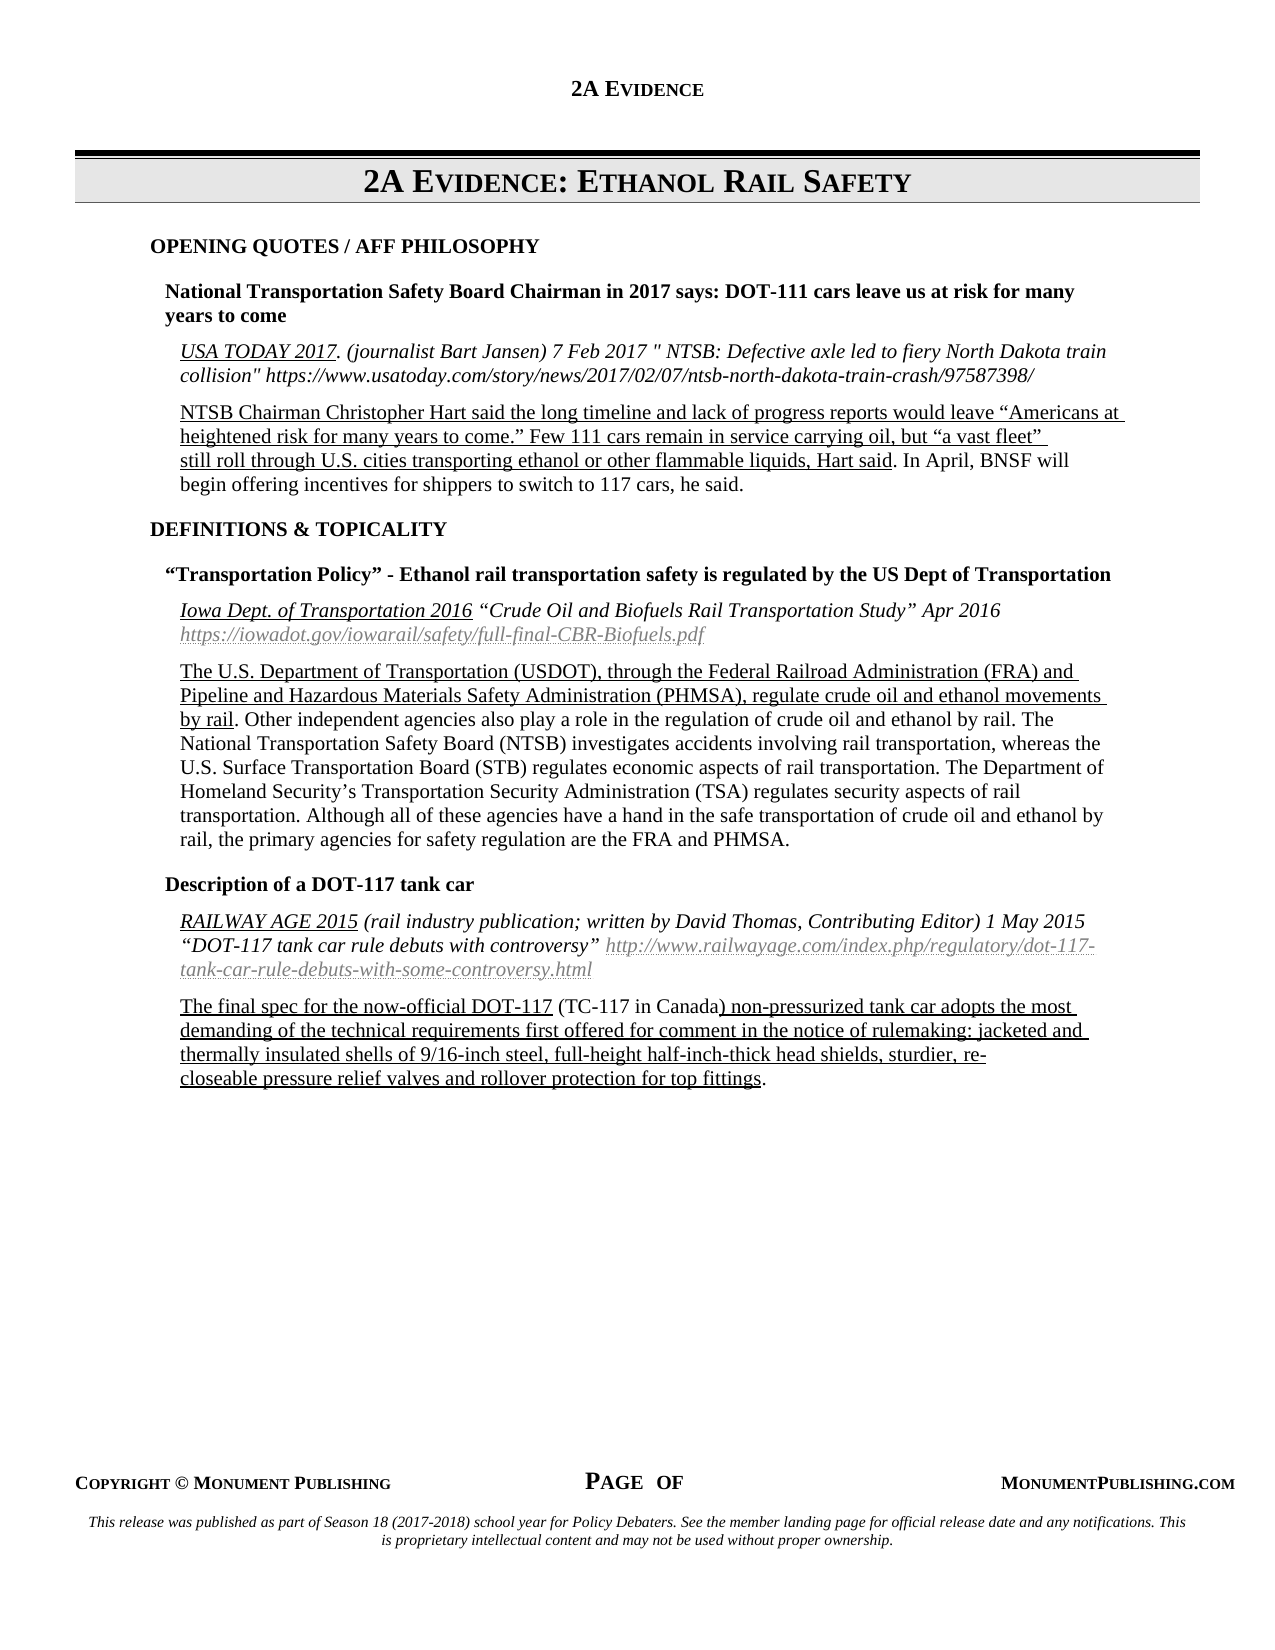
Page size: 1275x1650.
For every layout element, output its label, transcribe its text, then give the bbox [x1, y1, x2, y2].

text “Transportation Policy” - Ethanol rail transportation safety is regulated by the US Dept of Transportation [165, 562, 1125, 586]
text The final spec for the now-official DOT-117 (TC-117 in Canada) non-pressurized tank car adopts the most demanding of the technical requirements first offered for comment in the notice of rulemaking: jacketed and thermally insulated shells of 9/16-inch steel, full-height half-inch-thick head shields, sturdier, re-closeable pressure relief valves and rollover protection for top fittings. [180, 993, 1125, 1090]
text NTSB Chairman Christopher Hart said the long timeline and lack of progress reports would leave “Americans at heightened risk for many years to come.” Few 111 cars remain in service carrying oil, but “a vast fleet” still roll through U.S. cities transporting ethanol or other flammable liquids, Hart said. In April, BNSF will begin offering incentives for shippers to switch to 117 cars, he said. [180, 422, 1125, 496]
title 2A Evidence: Ethanol Rail Safety [75, 159, 1200, 202]
text Description of a DOT-117 tank car [165, 872, 1125, 896]
text Iowa Dept. of Transportation 2016 “Crude Oil and Biofuels Rail Transportation Study” Apr 2016 https://iowadot.gov/iowarail/safety/full-final-CBR-Biofuels.pdf [180, 598, 1125, 646]
text OPENING QUOTES / AFF PHILOSOPHY [150, 234, 1125, 258]
text RAILWAY AGE 2015 (rail industry publication; written by David Thomas, Contributing Editor) 1 May 2015 “DOT-117 tank car rule debuts with controversy” http://www.railwayage.com/index.php/regulatory/dot-117-tank-car-rule-debuts-with-some-controversy.html [180, 909, 1125, 981]
text DEFINITIONS & TOPICALITY [150, 517, 1125, 541]
text The U.S. Department of Transportation (USDOT), through the Federal Railroad Administration (FRA) and Pipeline and Hazardous Materials Safety Administration (PHMSA), regulate crude oil and ethanol movements by rail. Other independent agencies also play a role in the regulation of crude oil and ethanol by rail. The National Transportation Safety Board (NTSB) investigates accidents involving rail transportation, whereas the U.S. Surface Transportation Board (STB) regulates economic aspects of rail transportation. The Department of Homeland Security’s Transportation Security Administration (TSA) regulates security aspects of rail transportation. Although all of these agencies have a hand in the safe transportation of crude oil and ethanol by rail, the primary agencies for safety regulation are the FRA and PHMSA. [180, 659, 1125, 851]
text USA TODAY 2017. (journalist Bart Jansen) 7 Feb 2017 " NTSB: Defective axle led to fiery North Dakota train collision" https://www.usatoday.com/story/news/2017/02/07/ntsb-north-dakota-train-crash/97587398/ [180, 339, 1125, 387]
text National Transportation Safety Board Chairman in 2017 says: DOT-111 cars leave us at risk for many years to come [165, 278, 1125, 327]
